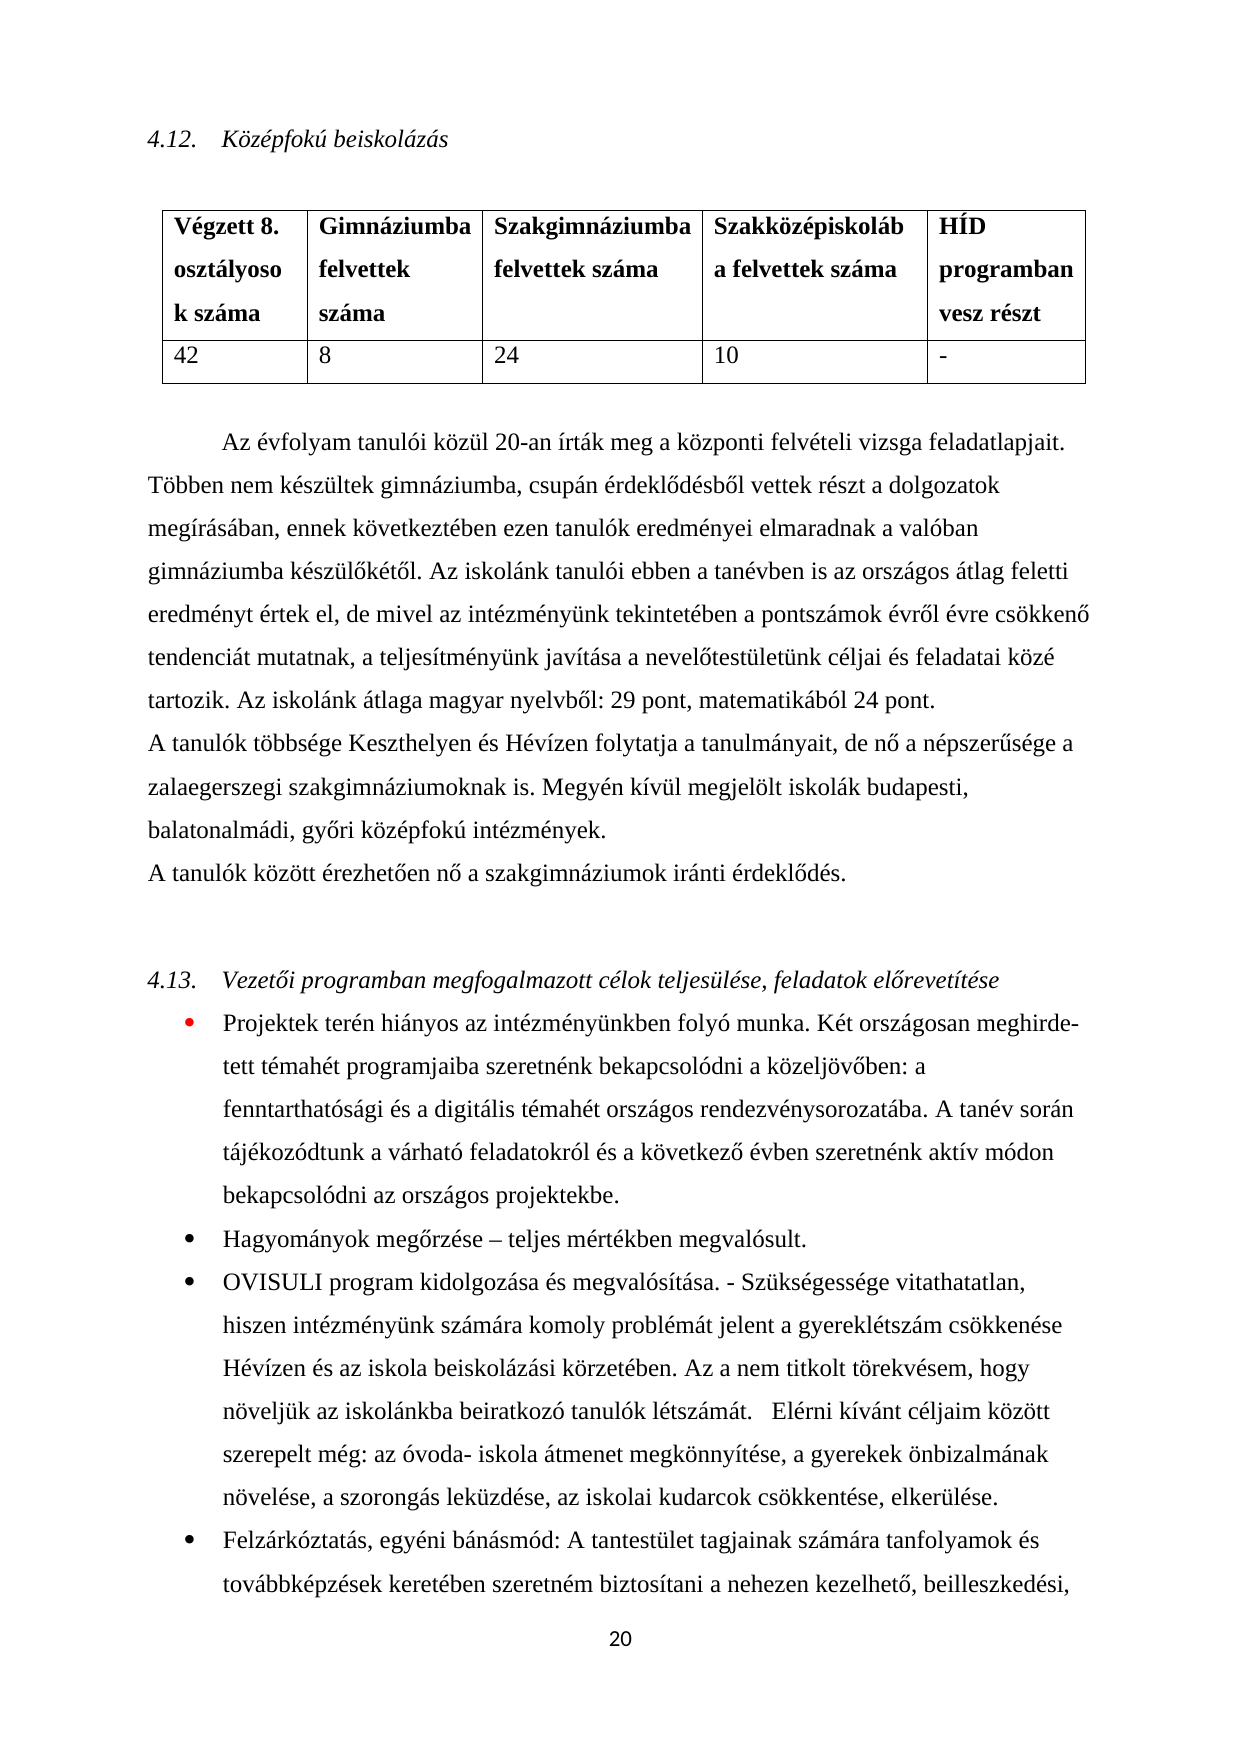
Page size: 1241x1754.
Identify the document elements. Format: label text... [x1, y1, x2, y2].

list OVISULI program kidolgozása és megvalósítása. - Szükségessége vitathatatlan, hiszen intézményünk számára komoly problémát jelent a gyereklétszám csökkenése Hévízen és az iskola beiskolázási körzetében. Az a nem titkolt törekvésem, hogy növeljük az iskolánkba beiratkozó tanulók létszámát. Elérni kívánt céljaim között szerepelt még: az óvoda- iskola átmenet megkönnyítése, a gyerekek önbizalmának növelése, a szorongás leküzdése, az iskolai kudarcok csökkentése, elkerülése. [185, 1267, 1092, 1511]
table_header Végzett 8. osztályosok száma [163, 211, 307, 339]
list Projektek terén hiányos az intézményünkben folyó munka. Két országosan meghirde-tett témahét programjaiba szeretnénk bekapcsolódni a közeljövőben: a fenntarthatósági és a digitális témahét országos rendezvénysorozatába. A tanév során tájékozódtunk a várható feladatokról és a következő évben szeretnénk aktív módon bekapcsolódni az országos projektekbe. [185, 1008, 1092, 1209]
list Hagyományok megőrzése – teljes mértékben megvalósult. [185, 1224, 1092, 1252]
table_cell 8 [308, 341, 482, 382]
text Középfokú beiskolázás [147, 124, 1092, 153]
text Az évfolyam tanulói közül 20-an írták meg a központi felvételi vizsga feladatlapjait. Többen nem készültek gimnáziumba, csupán érdeklődésből vettek részt a dolgozatok megírásában, ennek következtében ezen tanulók eredményei elmaradnak a valóban gimnáziumba készülőkétől. Az iskolánk tanulói ebben a tanévben is az országos átlag feletti eredményt értek el, de mivel az intézményünk tekintetében a pontszámok évről évre csökkenő tendenciát mutatnak, a teljesítményünk javítása a nevelőtestületünk céljai és feladatai közé tartozik. Az iskolánk átlaga magyar nyelvből: 29 pont, matematikából 24 pont. [148, 427, 1092, 714]
text Vezetői programban megfogalmazott célok teljesülése, feladatok előrevetítése [147, 965, 1092, 994]
table_header Gimnáziumba felvettek száma [308, 211, 482, 339]
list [185, 1526, 1092, 1597]
text A tanulók között érezhetően nő a szakgimnáziumok iránti érdeklődés. [148, 858, 1092, 887]
table_cell 10 [703, 341, 927, 382]
table_header HÍD programban vesz részt [928, 211, 1085, 339]
table_cell 42 [163, 341, 307, 382]
table_header Szakközépiskolába felvettek száma [703, 211, 927, 339]
table_cell - [928, 341, 1085, 382]
table_header Szakgimnáziumba felvettek száma [483, 211, 702, 339]
table_cell 24 [483, 341, 702, 382]
text A tanulók többsége Keszthelyen és Hévízen folytatja a tanulmányait, de nő a népszerűsége a zalaegerszegi szakgimnáziumoknak is. Megyén kívül megjelölt iskolák budapesti, balatonalmádi, győri középfokú intézmények. [148, 728, 1092, 843]
